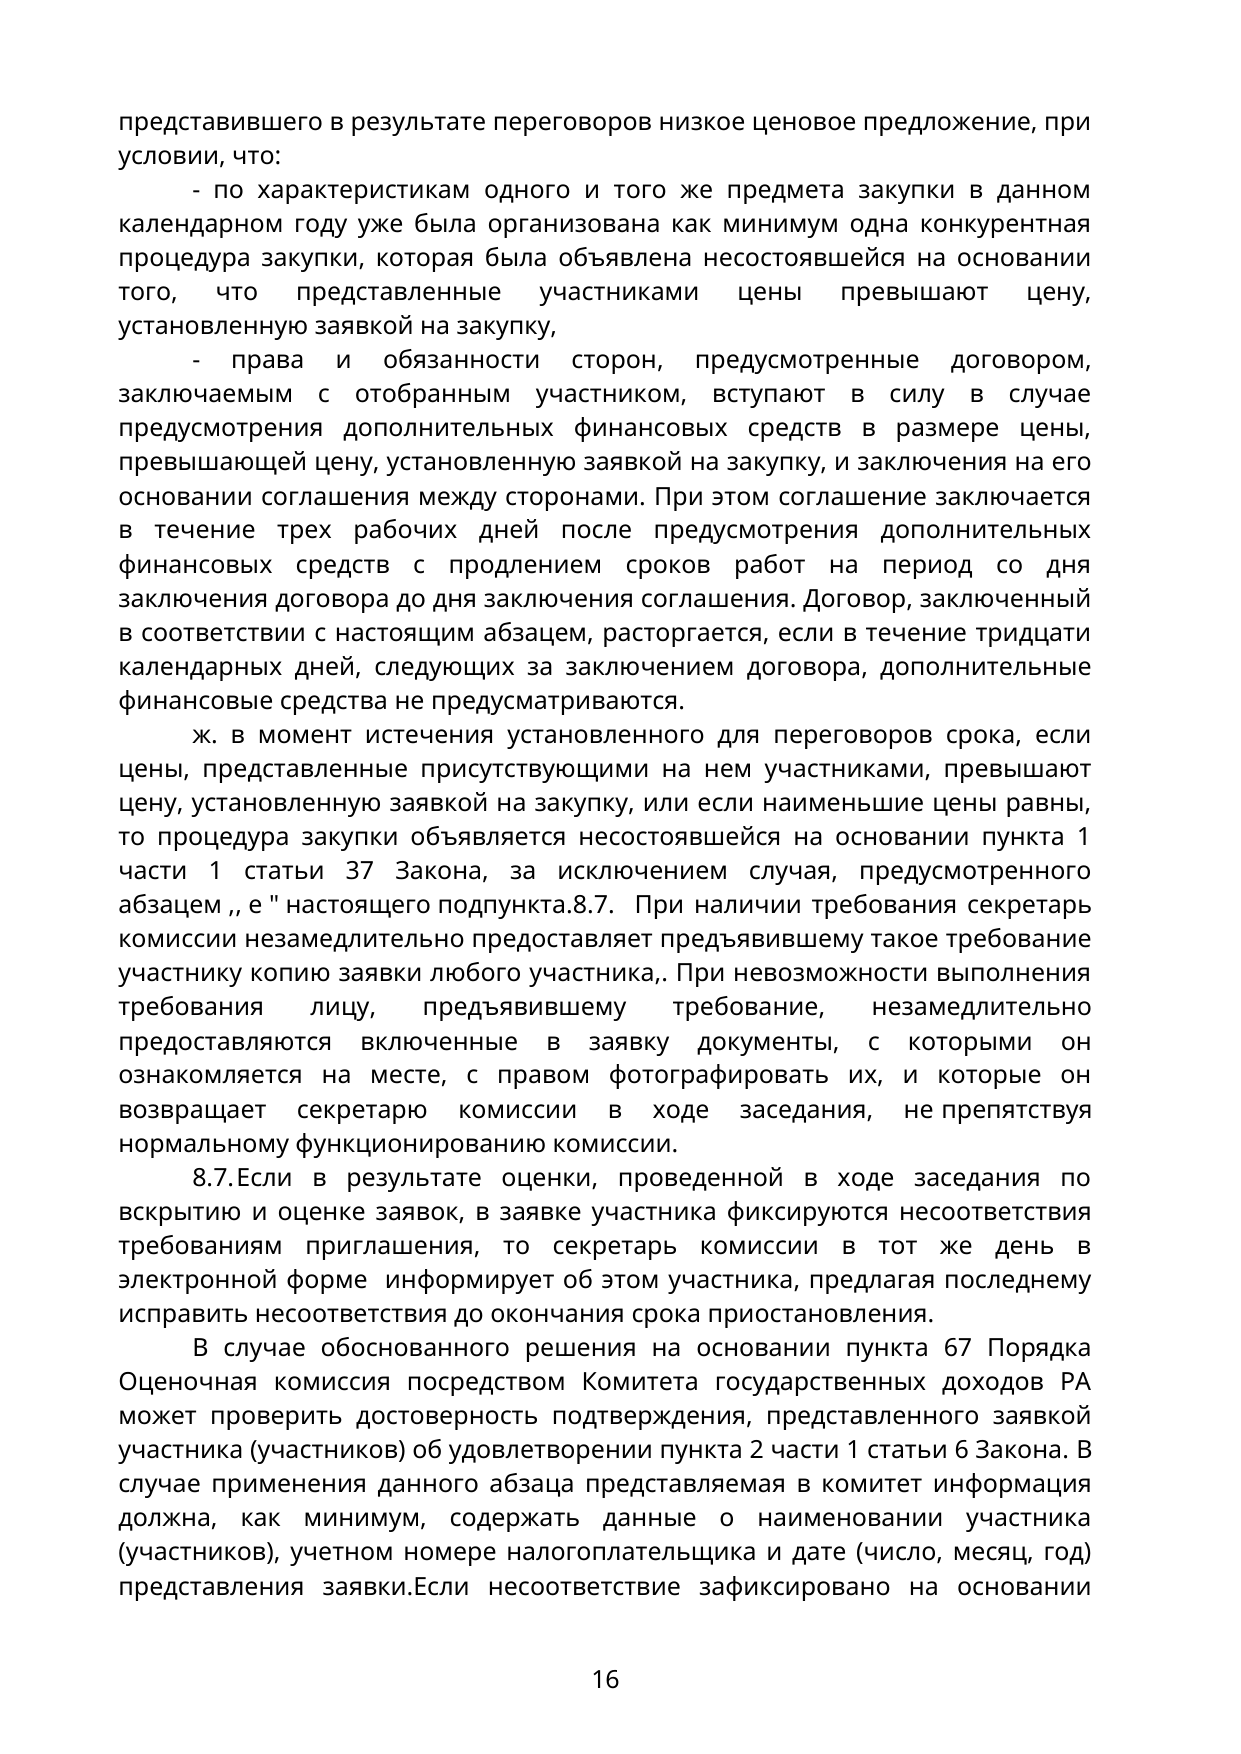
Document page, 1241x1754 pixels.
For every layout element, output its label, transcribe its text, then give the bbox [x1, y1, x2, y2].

text ж. в момент истечения установленного для переговоров срока, если цены, представленные присутствующими на нем участниками, превышают цену, установленную заявкой на закупку, или если наименьшие цены равны, то процедура закупки объявляется несостоявшейся на основании пункта 1 части 1 статьи 37 Закона, за исключением случая, предусмотренного абзацем ,, е " настоящего подпункта.8.7. При наличии требования секретарь комиссии незамедлительно предоставляет предъявившему такое требование участнику копию заявки любого участника,. При невозможности выполнения требования лицу, предъявившему требование, незамедлительно предоставляются включенные в заявку документы, с которыми он ознакомляется на месте, с правом фотографировать их, и которые он возвращает секретарю комиссии в ходе заседания, не препятствуя нормальному функционированию комиссии. [118, 717, 1092, 1159]
text - права и обязанности сторон, предусмотренные договором, заключаемым с отобранным участником, вступают в силу в случае предусмотрения дополнительных финансовых средств в размере цены, превышающей цену, установленную заявкой на закупку, и заключения на его основании соглашения между сторонами. При этом соглашение заключается в течение трех рабочих дней после предусмотрения дополнительных финансовых средств с продлением сроков работ на период со дня заключения договора до дня заключения соглашения. Договор, заключенный в соответствии с настоящим абзацем, расторгается, если в течение тридцати календарных дней, следующих за заключением договора, дополнительные финансовые средства не предусматриваются. [118, 342, 1092, 717]
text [118, 1330, 1092, 1602]
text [118, 103, 1092, 172]
text - по характеристикам одного и того же предмета закупки в данном календарном году уже была организована как минимум одна конкурентная процедура закупки, которая была объявлена несостоявшейся на основании того, что представленные участниками цены превышают цену, установленную заявкой на закупку, [118, 172, 1092, 342]
text 8.7. Если в результате оценки, проведенной в ходе заседания по вскрытию и оценке заявок, в заявке участника фиксируются несоответствия требованиям приглашения, то секретарь комиссии в тот же день в электронной форме информирует об этом участника, предлагая последнему исправить несоответствия до окончания срока приостановления. [118, 1159, 1092, 1330]
